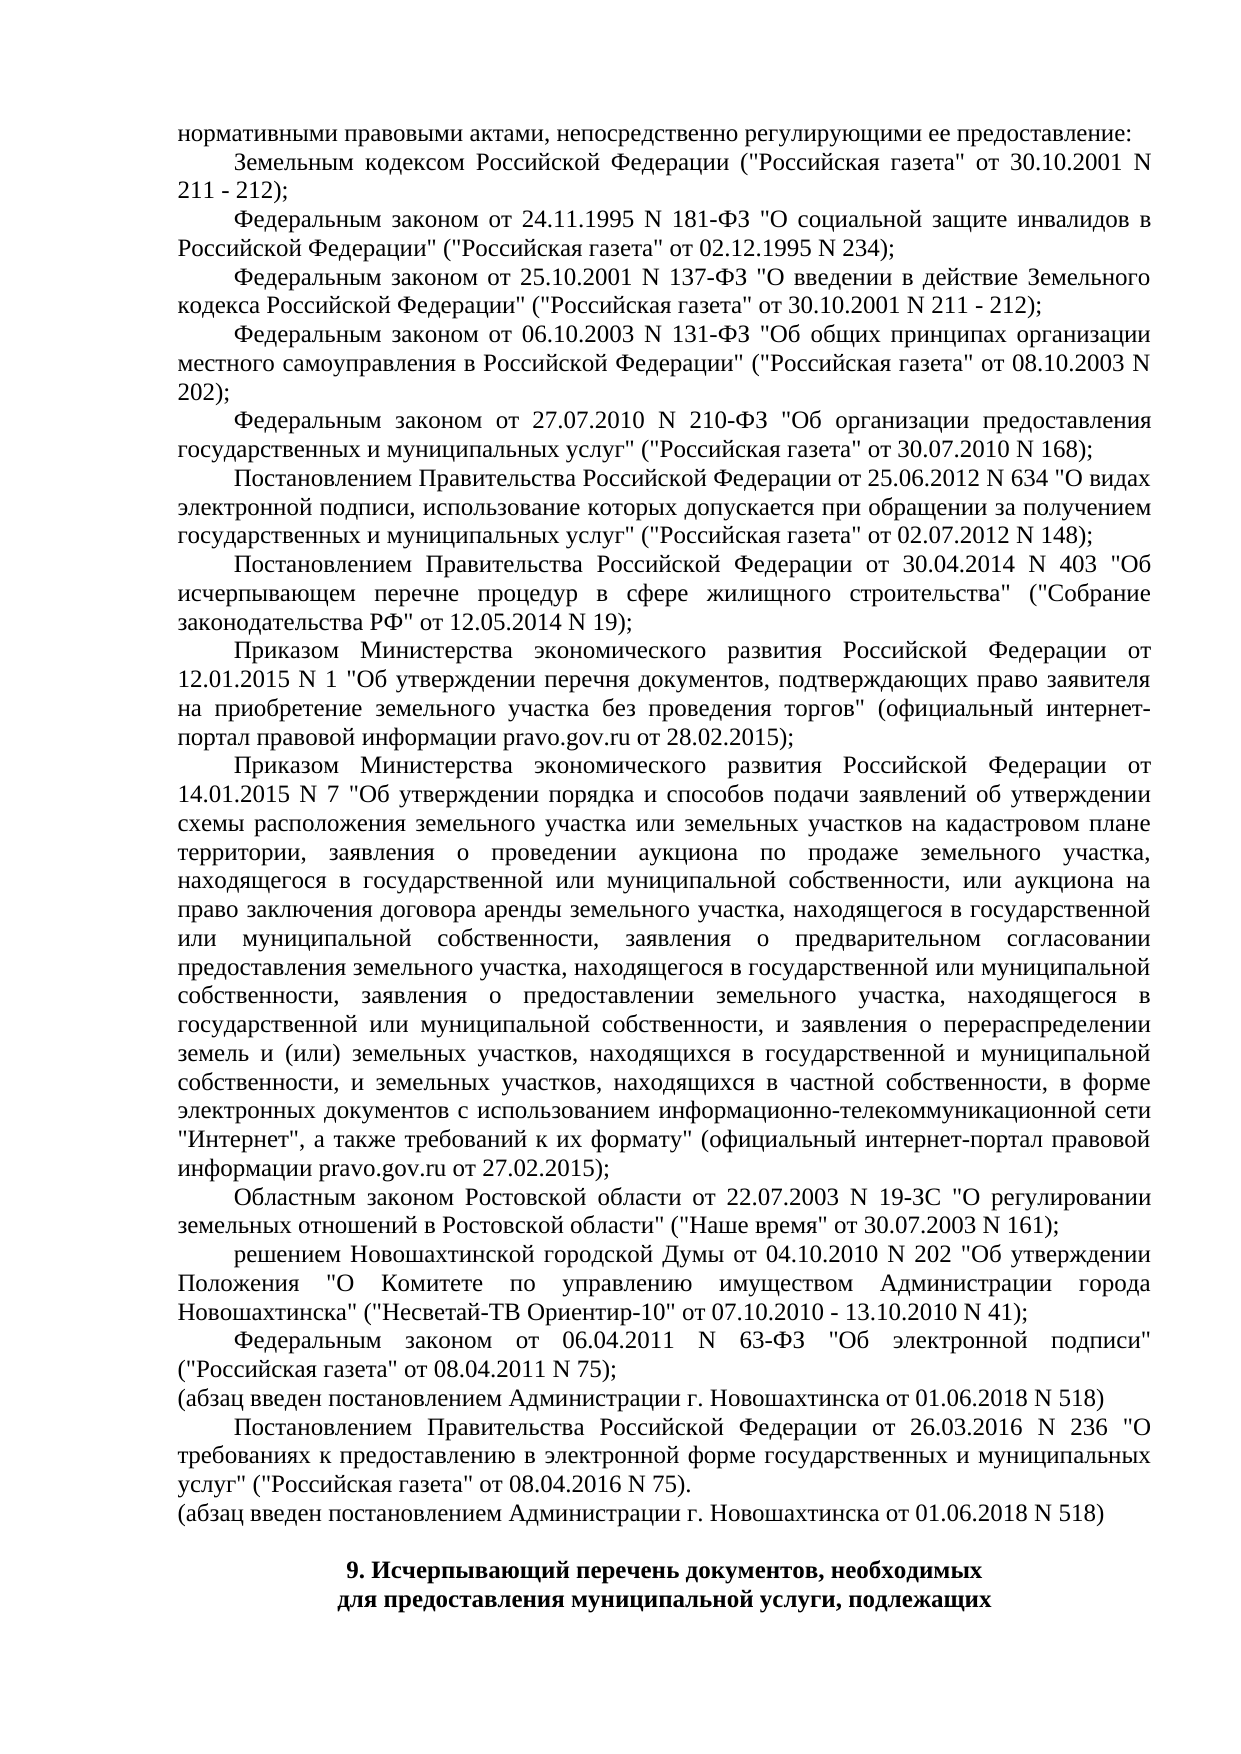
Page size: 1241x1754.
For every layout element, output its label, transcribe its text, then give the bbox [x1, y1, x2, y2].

text (абзац введен постановлением Администрации г. Новошахтинска от 01.06.2018 N 518) [177, 1498, 1152, 1527]
text Федеральным законом от 25.10.2001 N 137-ФЗ "О введении в действие Земельного кодекса Российской Федерации" ("Российская газета" от 30.10.2001 N 211 - 212); [177, 262, 1152, 319]
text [177, 118, 1152, 147]
text Приказом Министерства экономического развития Российской Федерации от 12.01.2015 N 1 "Об утверждении перечня документов, подтверждающих право заявителя на приобретение земельного участка без проведения торгов" (официальный интернет-портал правовой информации pravo.gov.ru от 28.02.2015); [177, 636, 1152, 751]
title для предоставления муниципальной услуги, подлежащих [177, 1584, 1152, 1613]
text Областным законом Ростовской области от 22.07.2003 N 19-ЗС "О регулировании земельных отношений в Ростовской области" ("Наше время" от 30.07.2003 N 161); [177, 1182, 1152, 1239]
text (абзац введен постановлением Администрации г. Новошахтинска от 01.06.2018 N 518) [177, 1383, 1152, 1412]
text Федеральным законом от 06.04.2011 N 63-ФЗ "Об электронной подписи" ("Российская газета" от 08.04.2011 N 75); [177, 1326, 1152, 1383]
text Земельным кодексом Российской Федерации ("Российская газета" от 30.10.2001 N 211 - 212); [177, 147, 1152, 204]
text Федеральным законом от 06.10.2003 N 131-ФЗ "Об общих принципах организации местного самоуправления в Российской Федерации" ("Российская газета" от 08.10.2003 N 202); [177, 319, 1152, 406]
text Постановлением Правительства Российской Федерации от 30.04.2014 N 403 "Об исчерпывающем перечне процедур в сфере жилищного строительства" ("Собрание законодательства РФ" от 12.05.2014 N 19); [177, 549, 1152, 636]
text Постановлением Правительства Российской Федерации от 25.06.2012 N 634 "О видах электронной подписи, использование которых допускается при обращении за получением государственных и муниципальных услуг" ("Российская газета" от 02.07.2012 N 148); [177, 463, 1152, 549]
text Приказом Министерства экономического развития Российской Федерации от 14.01.2015 N 7 "Об утверждении порядка и способов подачи заявлений об утверждении схемы расположения земельного участка или земельных участков на кадастровом плане территории, заявления о проведении аукциона по продаже земельного участка, находящегося в государственной или муниципальной собственности, или аукциона на право заключения договора аренды земельного участка, находящегося в государственной или муниципальной собственности, заявления о предварительном согласовании предоставления земельного участка, находящегося в государственной или муниципальной собственности, заявления о предоставлении земельного участка, находящегося в государственной или муниципальной собственности, и заявления о перераспределении земель и (или) земельных участков, находящихся в государственной и муниципальной собственности, и земельных участков, находящихся в частной собственности, в форме электронных документов с использованием информационно-телекоммуникационной сети "Интернет", а также требований к их формату" (официальный интернет-портал правовой информации pravo.gov.ru от 27.02.2015); [177, 751, 1152, 1182]
text решением Новошахтинской городской Думы от 04.10.2010 N 202 "Об утверждении Положения "О Комитете по управлению имуществом Администрации города Новошахтинска" ("Несветай-ТВ Ориентир-10" от 07.10.2010 - 13.10.2010 N 41); [177, 1239, 1152, 1326]
text Постановлением Правительства Российской Федерации от 26.03.2016 N 236 "О требованиях к предоставлению в электронной форме государственных и муниципальных услуг" ("Российская газета" от 08.04.2016 N 75). [177, 1412, 1152, 1498]
text Федеральным законом от 24.11.1995 N 181-ФЗ "О социальной защите инвалидов в Российской Федерации" ("Российская газета" от 02.12.1995 N 234); [177, 204, 1152, 262]
title 9. Исчерпывающий перечень документов, необходимых [177, 1556, 1152, 1584]
text Федеральным законом от 27.07.2010 N 210-ФЗ "Об организации предоставления государственных и муниципальных услуг" ("Российская газета" от 30.07.2010 N 168); [177, 406, 1152, 463]
